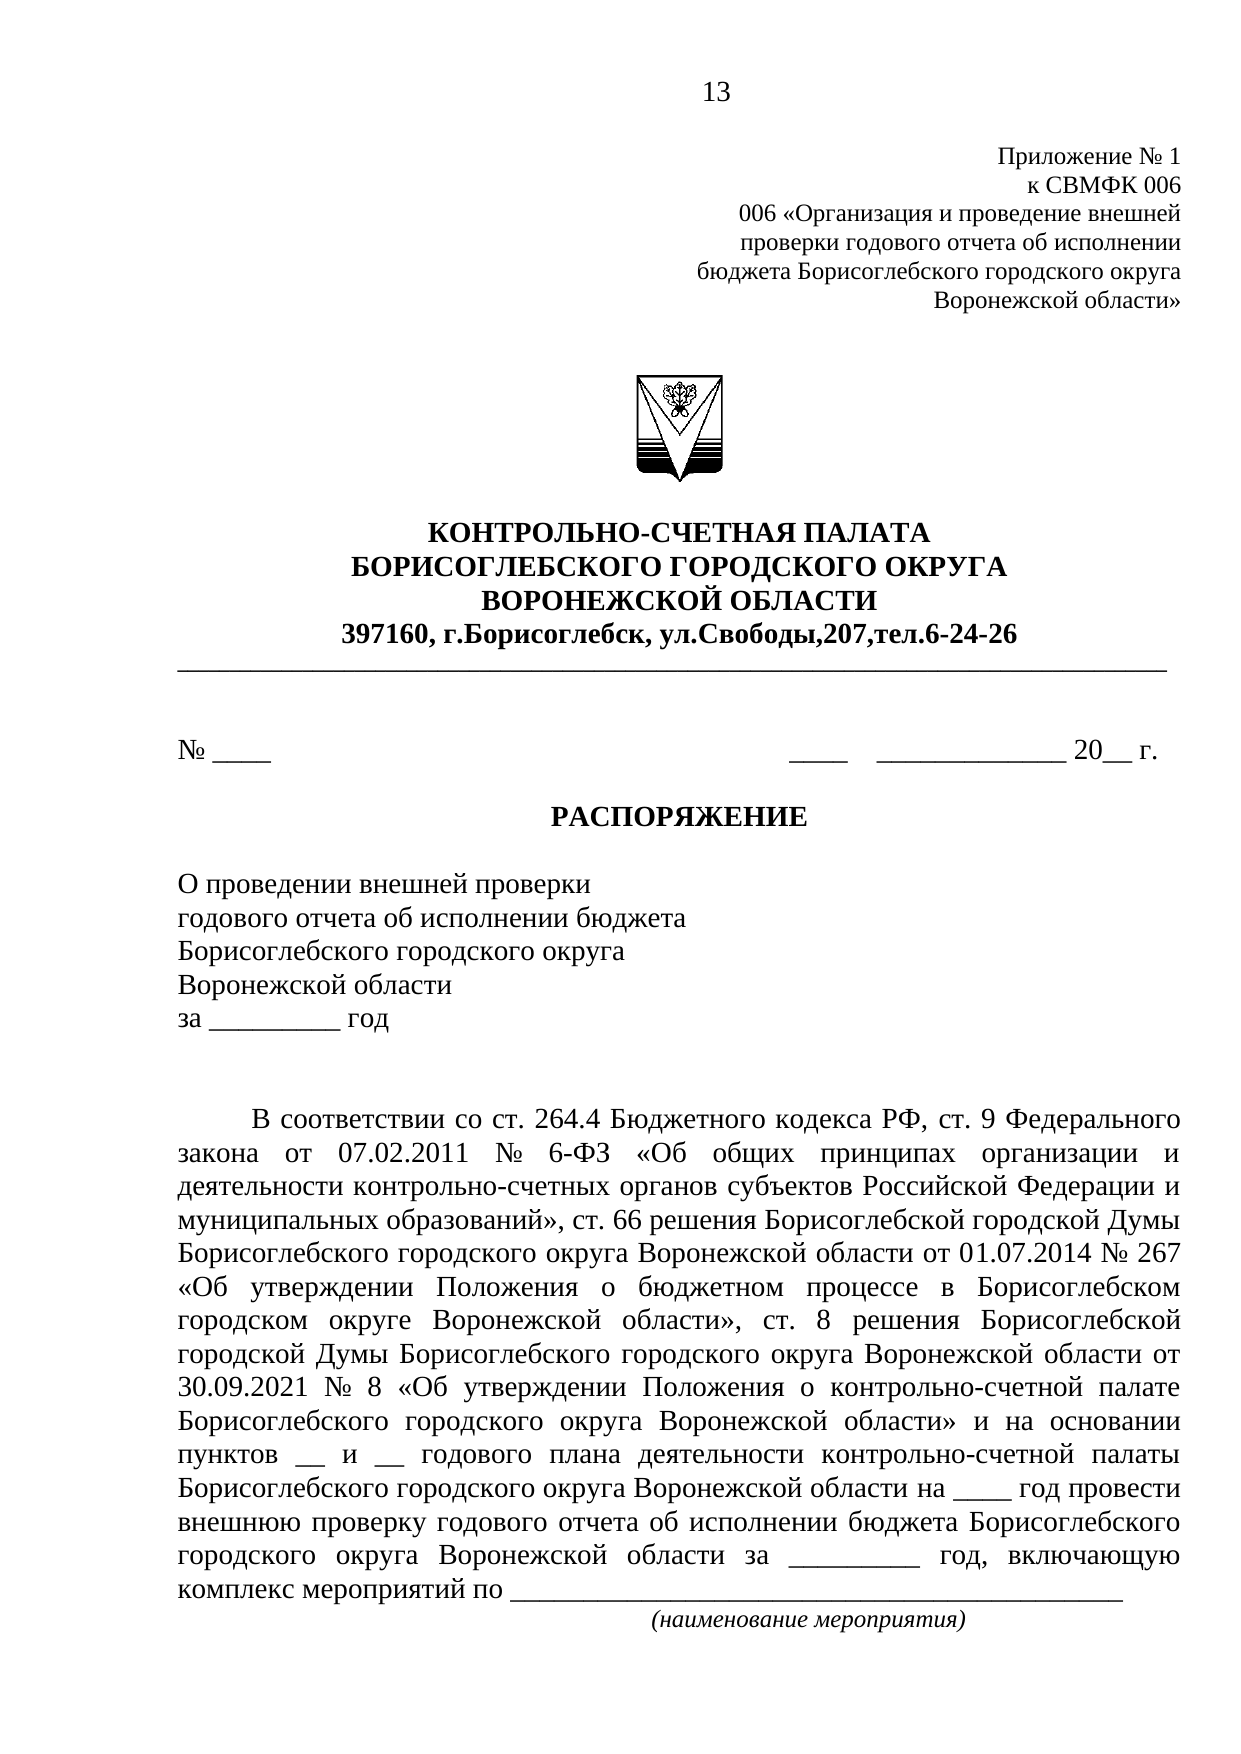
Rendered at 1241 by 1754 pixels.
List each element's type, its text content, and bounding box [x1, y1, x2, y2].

text КОНТРОЛЬНО-СЧЕТНАЯ ПАЛАТА [177, 516, 1181, 549]
text О проведении внешней проверки [177, 866, 1181, 900]
text бюджета Борисоглебского городского округа [177, 256, 1181, 285]
text _______________________________________________________________________________________________ [177, 650, 1181, 674]
text .Борисоглебск, ул.Свободы,207,тел.6-24-26 [177, 616, 1181, 650]
text проверки годового отчета об исполнении [177, 227, 1181, 256]
text Воронежской области» [177, 285, 1181, 313]
text В соответствии со ст. 264.4 Бюджетного кодекса РФ, ст. 9 Федерального закона от 07.02.2011 № 6-ФЗ «Об общих принципах организации и деятельности контрольно-счетных органов субъектов Российской Федерации и муниципальных образований», ст. 66 решения Борисоглебской городской Думы Борисоглебского городского округа Воронежской области от 01.07.2014 № 267 «Об утверждении Положения о бюджетном процессе в Борисоглебском городском округе Воронежской области», ст. 8 решения Борисоглебской городской Думы Борисоглебского городского округа Воронежской области от 30.09.2021 № 8 «Об утверждении Положения о контрольно-счетной палате Борисоглебского городского округа Воронежской области» и на основании пунктов __ и __ годового плана деятельности контрольно-счетной палаты Борисоглебского городского округа Воронежской области на ____ год провести внешнюю проверку годового отчета об исполнении бюджета Борисоглебского городского округа Воронежской области за _________ год, включающую комплекс мероприятий по __________________________________________ [177, 1101, 1181, 1604]
text БОРИСОГЛЕБСКОГО ГОРОДСКОГО ОКРУГА [177, 549, 1181, 583]
text Воронежской области [177, 967, 1181, 1001]
text Борисоглебского городского округа [177, 933, 1181, 967]
text годового отчета об исполнении бюджета [177, 900, 1181, 933]
text (наименование мероприятия) [177, 1604, 1181, 1633]
text ВОРОНЕЖСКОЙ ОБЛАСТИ [177, 583, 1181, 616]
text к СВМФК 006 [177, 170, 1181, 198]
text 006 «Организация и проведение внешней [177, 198, 1181, 227]
text № ____ ____ _____________ 20__ г. [177, 732, 1181, 766]
text за _________ год [177, 1001, 1181, 1034]
picture [636, 375, 723, 482]
text Приложение № 1 [177, 141, 1181, 170]
text РАСПОРЯЖЕНИЕ [177, 799, 1181, 833]
